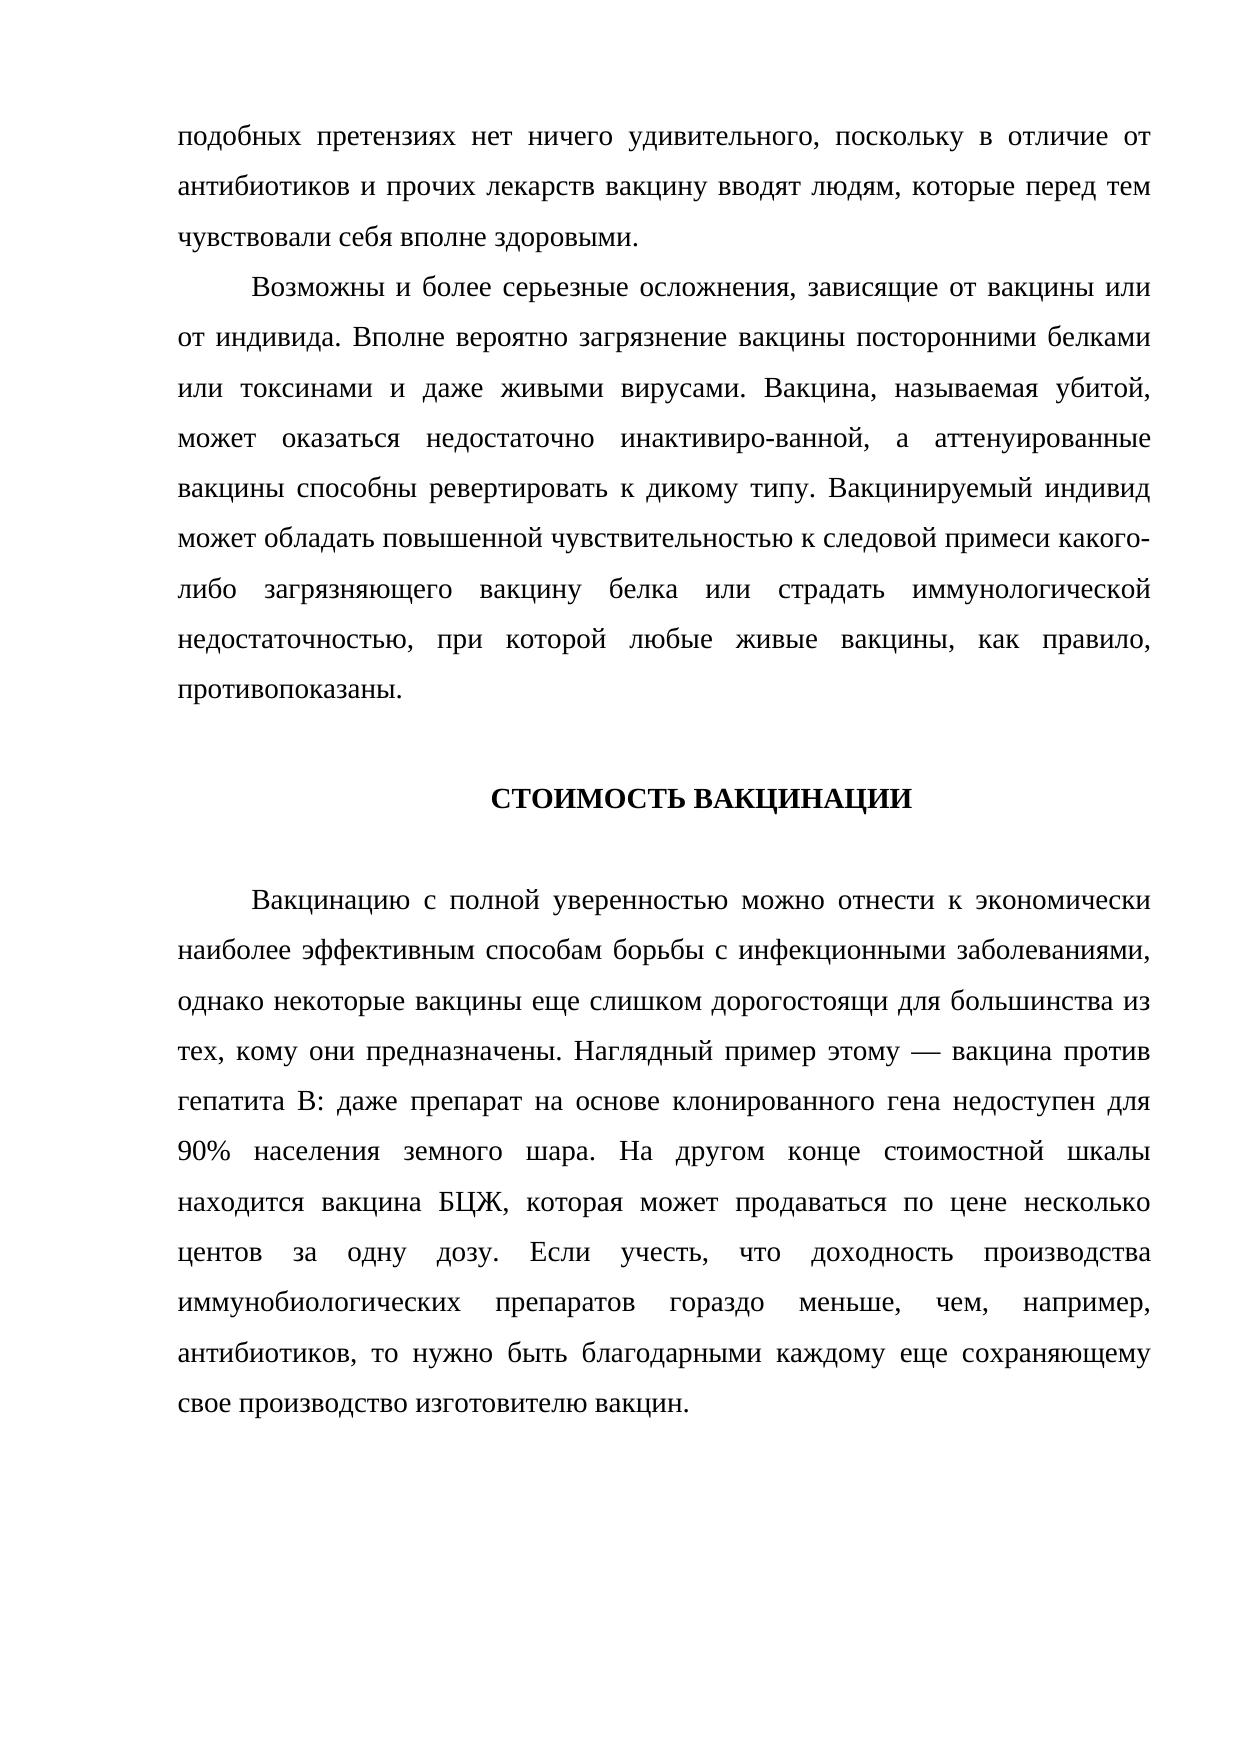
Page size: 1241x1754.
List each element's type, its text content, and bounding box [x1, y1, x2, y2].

text Вакцинацию с полной уверенностью можно отнести к экономически наиболее эффективным способам борьбы с инфекционными заболеваниями, однако некоторые вакцины еще слишком дорогостоящи для большинства из тех, кому они предназначены. Наглядный пример этому — вакцина против гепатита В: даже препарат на основе клонированного гена недоступен для 90% населения земного шара. На другом конце стоимостной шкалы находится вакцина БЦЖ, которая может продаваться по цене несколько центов за одну дозу. Если учесть, что доходность производства иммунобиологических препаратов гораздо меньше, чем, например, антибиотиков, то нужно быть благодарными каждому еще сохраняющему свое производство изготовителю вакцин. [177, 882, 1152, 1419]
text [177, 118, 1152, 252]
text Возможны и более серьезные осложнения, зависящие от вакцины или от индивида. Вполне вероятно загрязнение вакцины посторонними белками или токсинами и даже живыми вирусами. Вакцина, называемая убитой, может оказаться недостаточно инактивиро-ванной, а аттенуированные вакцины способны ревертировать к дикому типу. Вакцинируемый индивид может обладать повышенной чувствительностью к следовой примеси какого-либо загрязняющего вакцину белка или страдать иммунологической недостаточностью, при которой любые живые вакцины, как правило, противопоказаны. [177, 269, 1152, 705]
text СТОИМОСТЬ ВАКЦИНАЦИИ [177, 781, 1152, 815]
